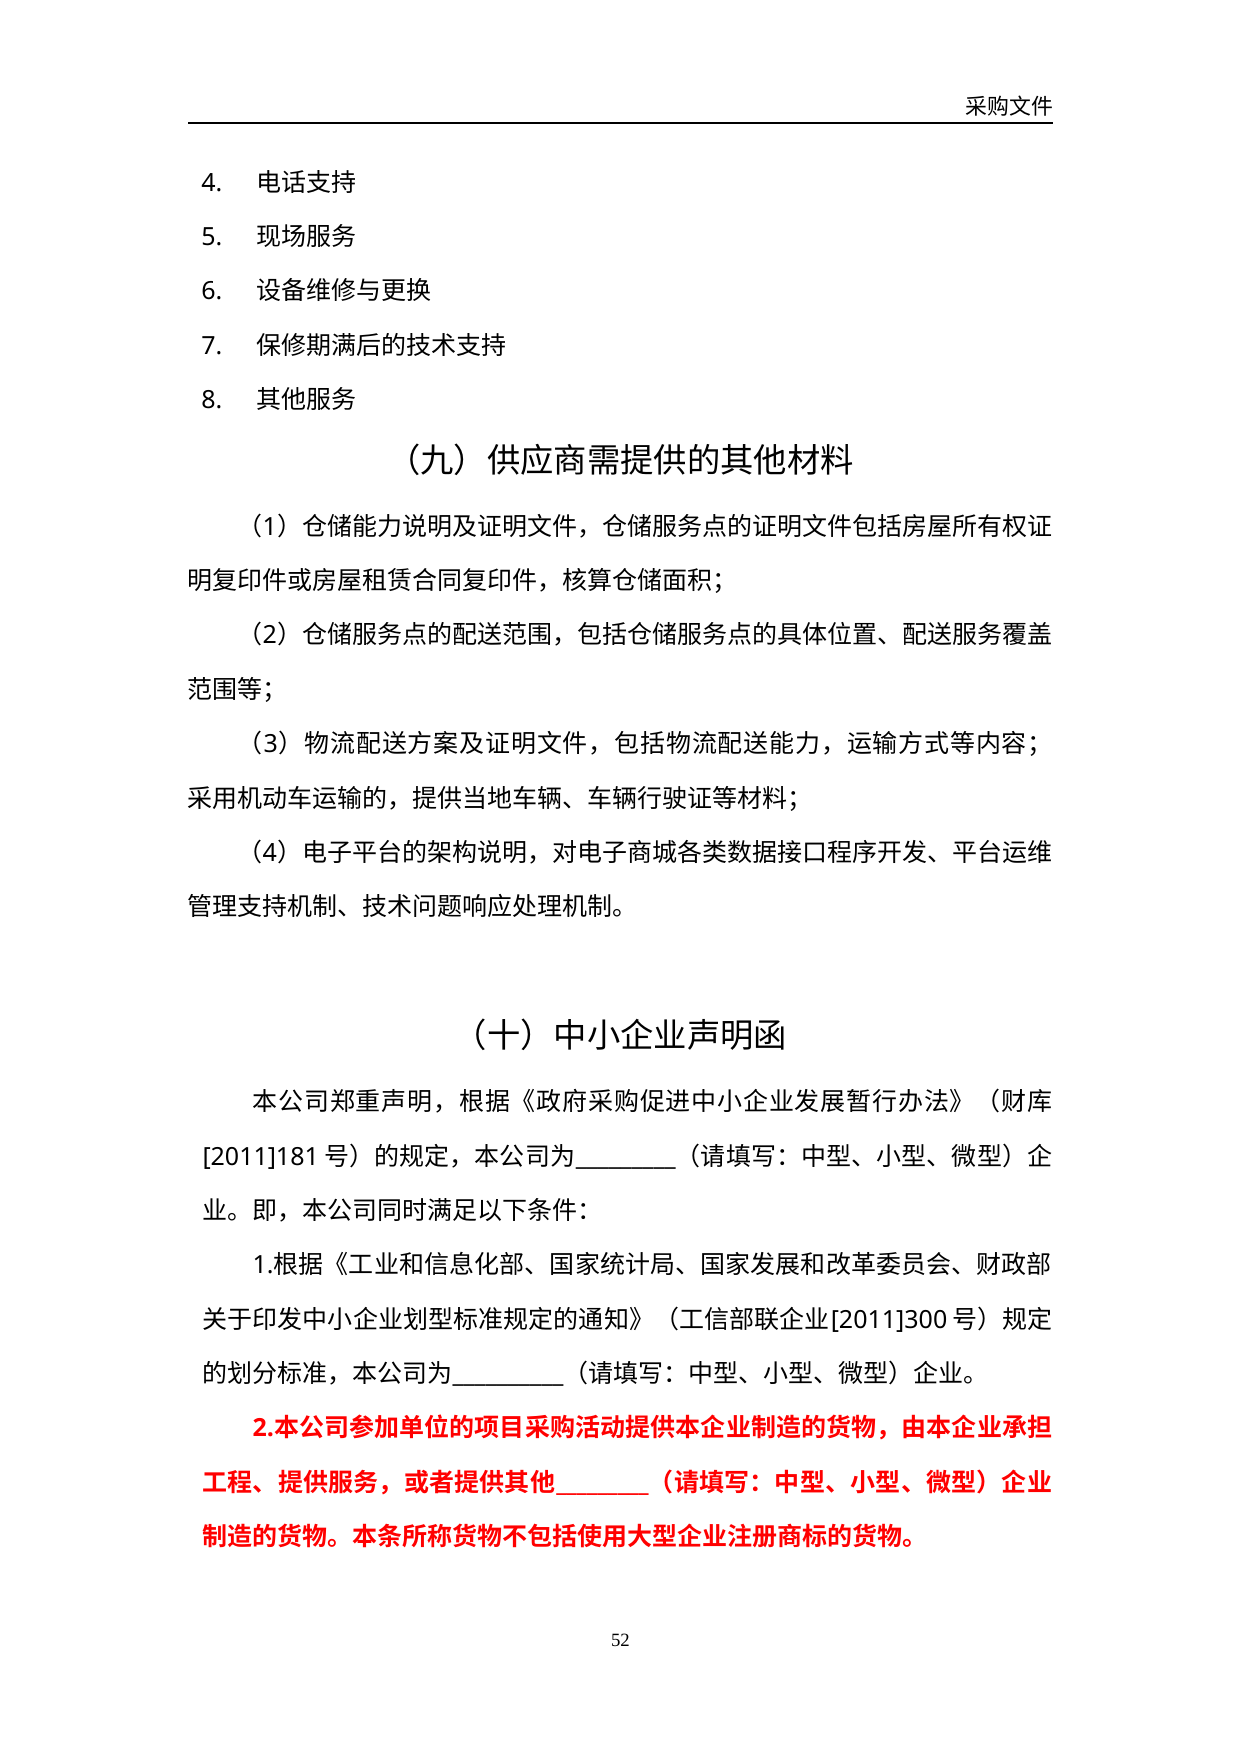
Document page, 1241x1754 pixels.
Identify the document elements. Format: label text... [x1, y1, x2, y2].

text （九）供应商需提供的其他材料 [187, 434, 1053, 482]
text 2.本公司参加单位的项目采购活动提供本企业制造的货物，由本企业承担工程、提供服务，或者提供其他_________（请填写：中型、小型、微型）企业制造的货物。本条所称货物不包括使用大型企业注册商标的货物。 [202, 1408, 1053, 1553]
list 保修期满后的技术支持 [187, 325, 1053, 361]
text （1）仓储能力说明及证明文件，仓储服务点的证明文件包括房屋所有权证明复印件或房屋租赁合同复印件，核算仓储面积； [187, 506, 1053, 597]
list 现场服务 [187, 216, 1053, 253]
text （4）电子平台的架构说明，对电子商城各类数据接口程序开发、平台运维管理支持机制、技术问题响应处理机制。 [187, 832, 1053, 923]
text （3）物流配送方案及证明文件，包括物流配送能力，运输方式等内容； 采用机动车运输的，提供当地车辆、车辆行驶证等材料； [187, 724, 1053, 814]
list 设备维修与更换 [187, 271, 1053, 307]
text （2）仓储服务点的配送范围，包括仓储服务点的具体位置、配送服务覆盖范围等； [187, 615, 1053, 706]
text 1.根据《工业和信息化部、国家统计局、国家发展和改革委员会、财政部关于印发中小企业划型标准规定的通知》（工信部联企业[2011]300号）规定的划分标准，本公司为__________（请填写：中型、小型、微型）企业。 [202, 1245, 1053, 1390]
text 本公司郑重声明，根据《政府采购促进中小企业发展暂行办法》（财库[2011]181号）的规定，本公司为_________（请填写：中型、小型、微型）企业。即，本公司同时满足以下条件： [202, 1082, 1053, 1227]
list 其他服务 [187, 379, 1053, 416]
list 电话支持 [187, 162, 1053, 198]
text （十）中小企业声明函 [187, 1009, 1053, 1057]
